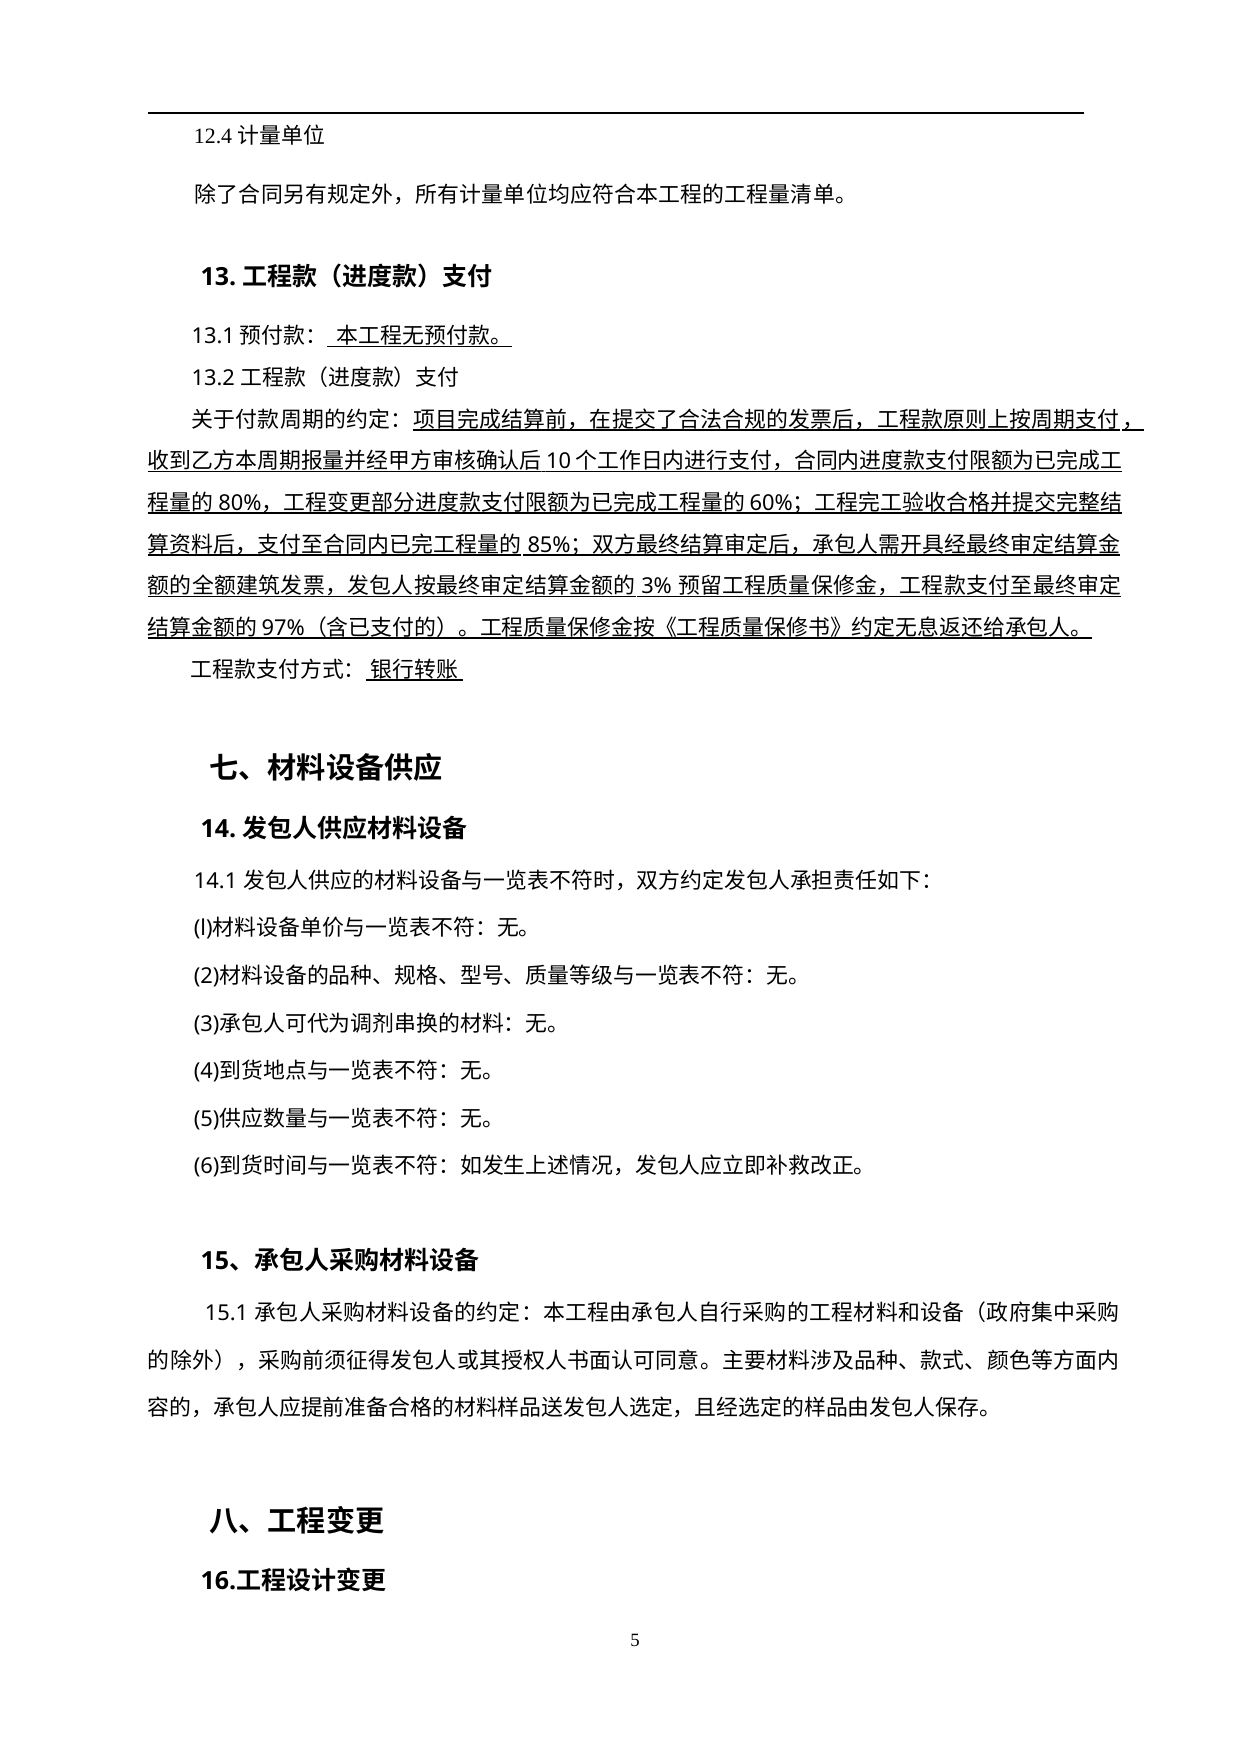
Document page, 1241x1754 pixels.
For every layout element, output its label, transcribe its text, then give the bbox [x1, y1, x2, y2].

text 13. 工程款（进度款）支付 [148, 256, 1122, 292]
text 13.2 工程款（进度款）支付 [148, 352, 1122, 394]
text 15.1 承包人采购材料设备的约定：本工程由承包人自行采购的工程材料和设备（政府集中采购的除外），采购前须征得发包人或其授权人书面认可同意。主要材料涉及品种、款式、颜色等方面内容的，承包人应提前准备合格的材料样品送发包人选定，且经选定的样品由发包人保存。 [148, 1295, 1122, 1422]
text (5)供应数量与一览表不符：无。 [148, 1101, 1122, 1133]
text (3)承包人可代为调剂串换的材料：无。 [148, 1006, 1122, 1037]
text 16.工程设计变更 [148, 1561, 1122, 1597]
text (l)材料设备单价与一览表不符：无。 [148, 910, 1122, 942]
text (2)材料设备的品种、规格、型号、质量等级与一览表不符：无。 [148, 958, 1122, 990]
text 13.1预付款： 本工程无预付款。 [148, 311, 1122, 352]
text 除了合同另有规定外，所有计量单位均应符合本工程的工程量清单。 [148, 166, 1122, 211]
text 12.4 计量单位 [148, 118, 1122, 150]
text (6)到货时间与一览表不符：如发生上述情况，发包人应立即补救改正。 [148, 1148, 1122, 1180]
text (4)到货地点与一览表不符：无。 [148, 1053, 1122, 1085]
text 关于付款周期的约定：项目完成结算前，在提交了合法合规的发票后，工程款原则上按周期支付，收到乙方本周期报量并经甲方审核确认后10个工作日内进行支付，合同内进度款支付限额为已完成工程量的80%，工程变更部分进度款支付限额为已完成工程量的60%；工程完工验收合格并提交完整结算资料后，支付至合同内已完工程量的85%；双方最终结算审定后，承包人需开具经最终审定结算金额的全额建筑发票，发包人按最终审定结算金额的3% 预留工程质量保修金，工程款支付至最终审定结算金额的97%（含已支付的）。工程质量保修金按《工程质量保修书》约定无息返还给承包人。 [148, 394, 1122, 471]
text 关于付款周期的约定：项目完成结算前，在提交了合法合规的发票后，工程款原则上按周期支付，收到乙方本周期报量并经甲方审核确认后10个工作日内进行支付，合同内进度款支付限额为已完成工程量的80%，工程变更部分进度款支付限额为已完成工程量的60%；工程完工验收合格并提交完整结算资料后，支付至合同内已完工程量的85%；双方最终结算审定后，承包人需开具经最终审定结算金额的全额建筑发票，发包人按最终审定结算金额的3% 预留工程质量保修金，工程款支付至最终审定结算金额的97%（含已支付的）。工程质量保修金按《工程质量保修书》约定无息返还给承包人。 [148, 472, 1122, 512]
text 关于付款周期的约定：项目完成结算前，在提交了合法合规的发票后，工程款原则上按周期支付，收到乙方本周期报量并经甲方审核确认后10个工作日内进行支付，合同内进度款支付限额为已完成工程量的80%，工程变更部分进度款支付限额为已完成工程量的60%；工程完工验收合格并提交完整结算资料后，支付至合同内已完工程量的85%；双方最终结算审定后，承包人需开具经最终审定结算金额的全额建筑发票，发包人按最终审定结算金额的3% 预留工程质量保修金，工程款支付至最终审定结算金额的97%（含已支付的）。工程质量保修金按《工程质量保修书》约定无息返还给承包人。 [148, 514, 1122, 644]
text 14.1 发包人供应的材料设备与一览表不符时，双方约定发包人承担责任如下： [148, 863, 1122, 894]
text 14. 发包人供应材料设备 [148, 808, 1122, 845]
text 15、承包人采购材料设备 [148, 1241, 1122, 1277]
text 工程款支付方式： 银行转账 [148, 644, 1122, 686]
text 七、材料设备供应 [148, 745, 1122, 787]
text 八、工程变更 [148, 1497, 1122, 1539]
